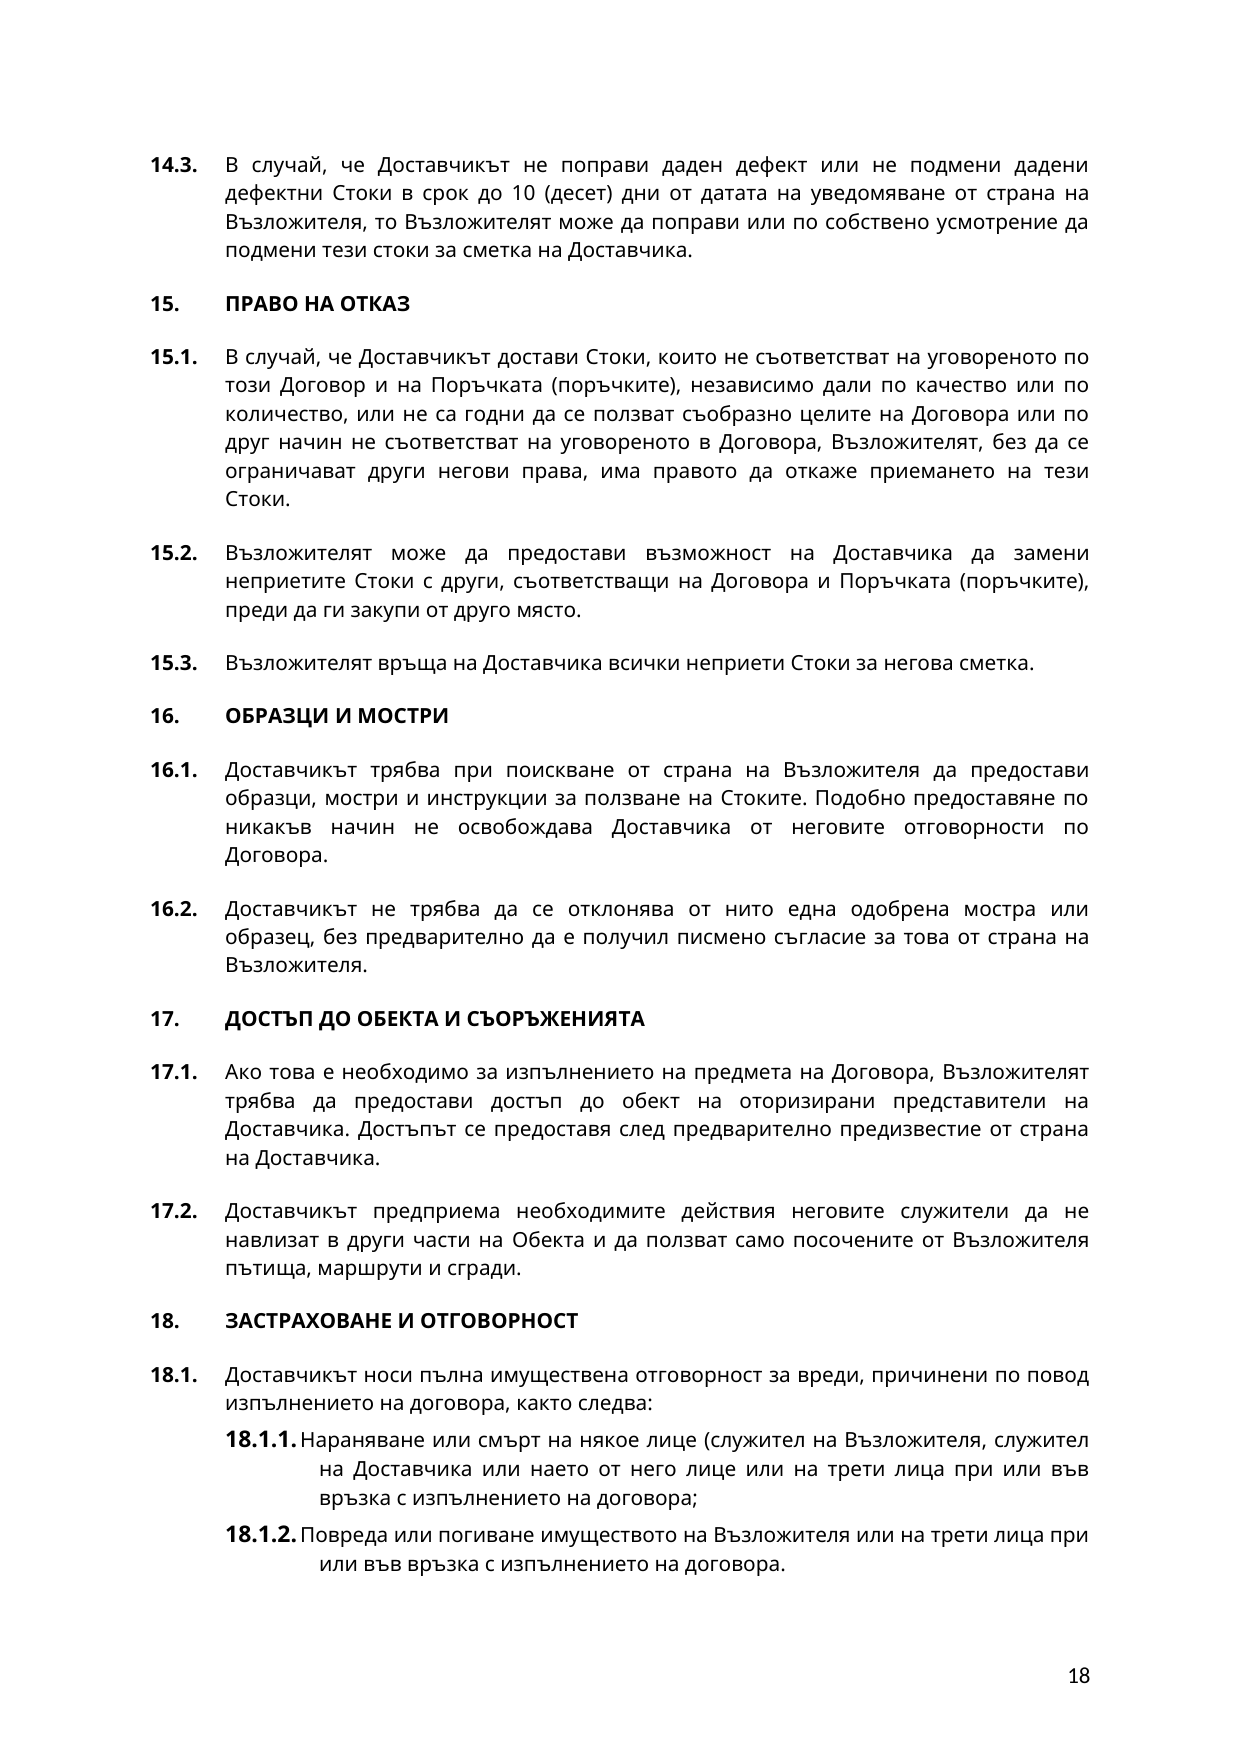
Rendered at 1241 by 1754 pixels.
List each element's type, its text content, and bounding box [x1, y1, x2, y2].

list ОБРАЗЦИ И МОСТРИ [150, 702, 1090, 730]
list В случай, че Доставчикът не поправи даден дефект или не подмени дадени дефектни Стоки в срок до 10 (десет) дни от датата на уведомяване от страна на Възложителя, то Възложителят може да поправи или по собствено усмотрение да подмени тези стоки за сметка на Доставчика. [150, 150, 1090, 264]
list ДОСТЪП ДО ОБЕКТА И СЪОРЪЖЕНИЯТА [150, 1004, 1090, 1032]
list ПРАВО НА ОТКАЗ [150, 289, 1090, 317]
list ЗАСТРАХОВАНЕ И ОТГОВОРНОСТ [150, 1307, 1090, 1335]
list Повреда или погиване имуществото на Възложителя или на трети лица при или във връзка с изпълнението на договора. [225, 1517, 1090, 1577]
list Доставчикът не трябва да се отклонява от нито една одобрена мостра или образец, без предварително да е получил писмено съгласие за това от страна на Възложителя. [150, 894, 1090, 979]
list Доставчикът трябва при поискване от страна на Възложителя да предостави образци, мостри и инструкции за ползване на Стоките. Подобно предоставяне по никакъв начин не освобождава Доставчика от неговите отговорности по Договора. [150, 755, 1090, 869]
list Доставчикът предприема необходимите действия неговите служители да не навлизат в други части на Обекта и да ползват само посочените от Възложителя пътища, маршрути и сгради. [150, 1196, 1090, 1282]
list В случай, че Доставчикът достави Стоки, които не съответстват на уговореното по този Договор и на Поръчката (поръчките), независимо дали по качество или по количество, или не са годни да се ползват съобразно целите на Договора или по друг начин не съответстват на уговореното в Договора, Възложителят, без да се ограничават други негови права, има правото да откаже приемането на тези Стоки. [150, 342, 1090, 513]
list Ако това е необходимо за изпълнението на предмета на Договора, Възложителят трябва да предостави достъп до обект на оторизирани представители на Доставчика. Достъпът се предоставя след предварително предизвестие от страна на Доставчика. [150, 1057, 1090, 1171]
list Възложителят връща на Доставчика всички неприети Стоки за негова сметка. [150, 648, 1090, 677]
list Доставчикът носи пълна имуществена отговорност за вреди, причинени по повод изпълнението на договора, както следва: [150, 1360, 1090, 1417]
list Възложителят може да предостави възможност на Доставчика да замени неприетите Стоки с други, съответстващи на Договора и Поръчката (поръчките), преди да ги закупи от друго място. [150, 538, 1090, 623]
list Нараняване или смърт на някое лице (служител на Възложителя, служител на Доставчика или наето от него лице или на трети лица при или във връзка с изпълнението на договора; [225, 1423, 1090, 1511]
